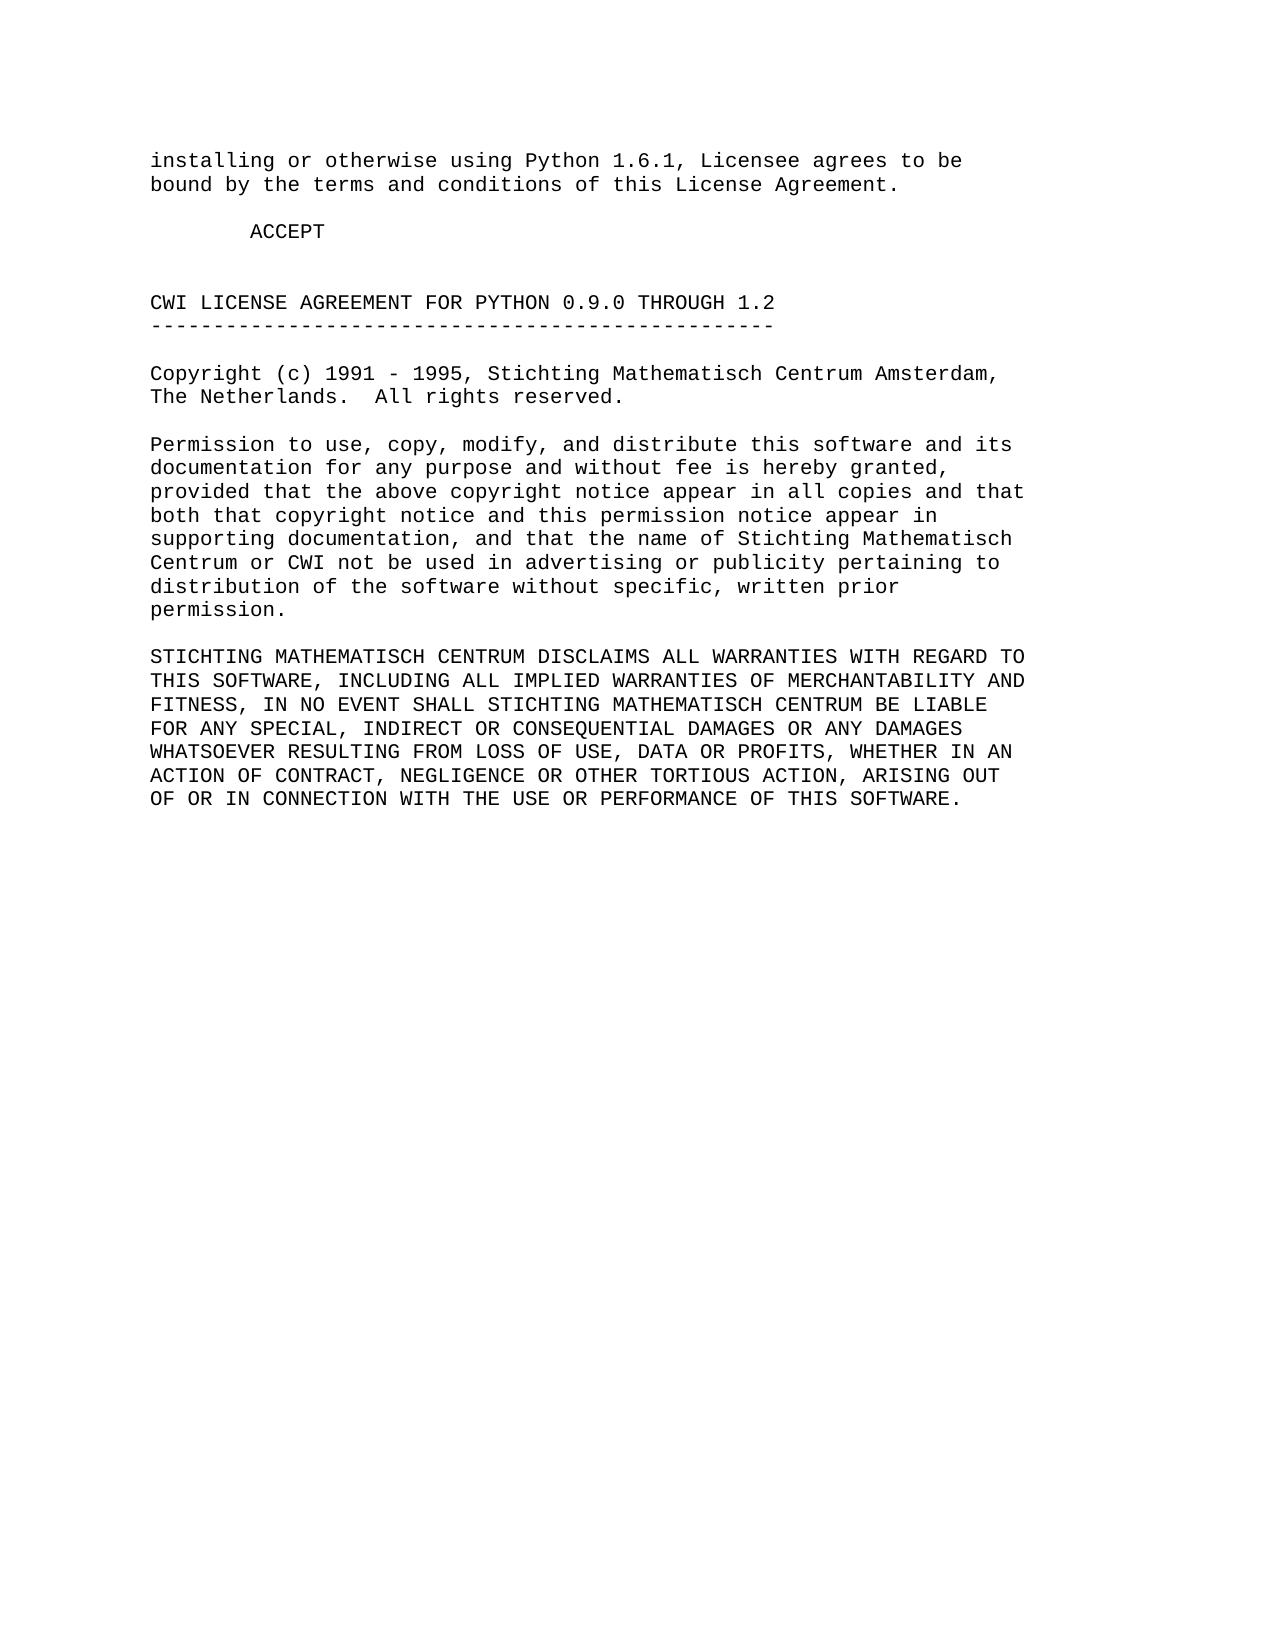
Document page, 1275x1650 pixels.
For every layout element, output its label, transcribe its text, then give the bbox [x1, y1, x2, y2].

text FITNESS, IN NO EVENT SHALL STICHTING MATHEMATISCH CENTRUM BE LIABLE [150, 694, 1125, 717]
text permission. [150, 599, 1125, 623]
text Centrum or CWI not be used in advertising or publicity pertaining to [150, 552, 1125, 576]
text installing or otherwise using Python 1.6.1, Licensee agrees to be [150, 150, 1125, 174]
text ACCEPT [150, 221, 1125, 244]
text WHATSOEVER RESULTING FROM LOSS OF USE, DATA OR PROFITS, WHETHER IN AN [150, 741, 1125, 765]
text The Netherlands. All rights reserved. [150, 386, 1125, 410]
text documentation for any purpose and without fee is hereby granted, [150, 457, 1125, 481]
text STICHTING MATHEMATISCH CENTRUM DISCLAIMS ALL WARRANTIES WITH REGARD TO [150, 647, 1125, 670]
text Permission to use, copy, modify, and distribute this software and its [150, 434, 1125, 457]
text bound by the terms and conditions of this License Agreement. [150, 174, 1125, 197]
text THIS SOFTWARE, INCLUDING ALL IMPLIED WARRANTIES OF MERCHANTABILITY AND [150, 670, 1125, 694]
text OF OR IN CONNECTION WITH THE USE OR PERFORMANCE OF THIS SOFTWARE. [150, 788, 1125, 812]
text CWI LICENSE AGREEMENT FOR PYTHON 0.9.0 THROUGH 1.2 [150, 292, 1125, 316]
text distribution of the software without specific, written prior [150, 576, 1125, 599]
text provided that the above copyright notice appear in all copies and that [150, 481, 1125, 505]
text Copyright (c) 1991 - 1995, Stichting Mathematisch Centrum Amsterdam, [150, 363, 1125, 386]
text both that copyright notice and this permission notice appear in [150, 505, 1125, 528]
text supporting documentation, and that the name of Stichting Mathematisch [150, 528, 1125, 552]
text -------------------------------------------------- [150, 316, 1125, 339]
text ACTION OF CONTRACT, NEGLIGENCE OR OTHER TORTIOUS ACTION, ARISING OUT [150, 765, 1125, 788]
text FOR ANY SPECIAL, INDIRECT OR CONSEQUENTIAL DAMAGES OR ANY DAMAGES [150, 717, 1125, 741]
